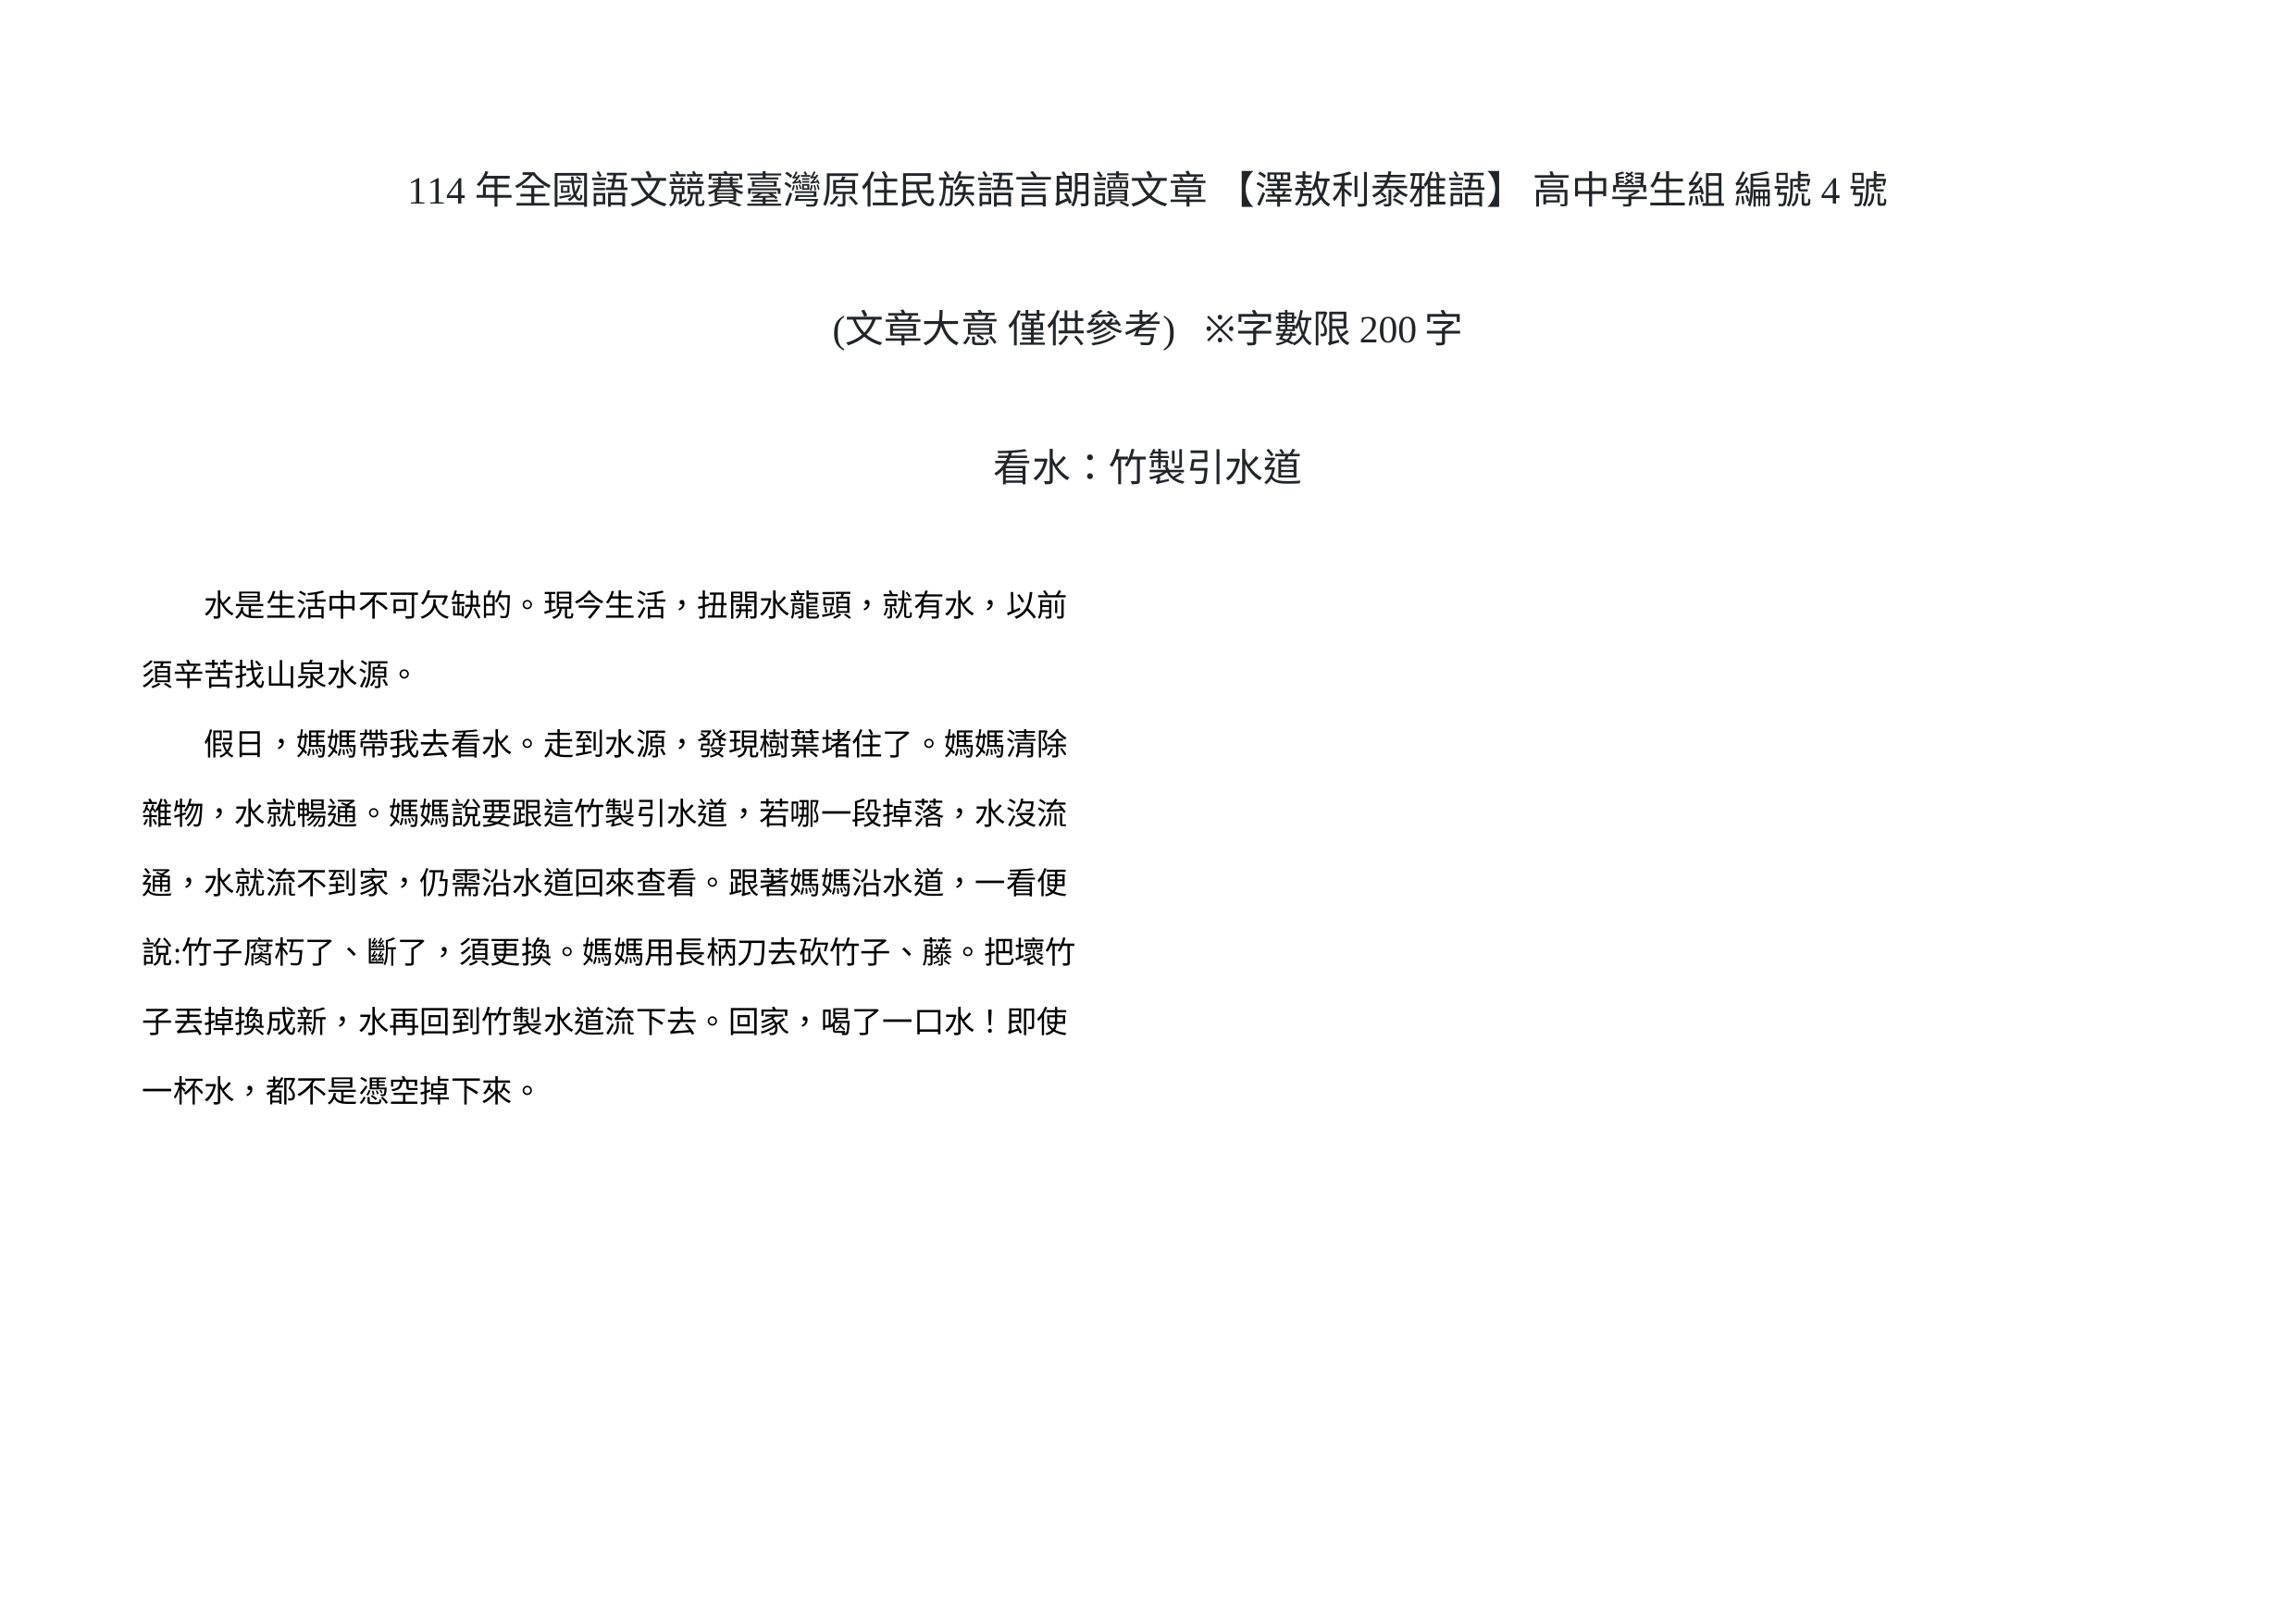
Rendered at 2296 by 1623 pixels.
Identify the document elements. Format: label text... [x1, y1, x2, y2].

text 假日，媽媽帶我去看水。走到水源，發現樹葉堵住了。媽媽清除雜物，水就暢通。媽媽說要跟這竹製引水道，若哪一段掉落，水沒流通，水就流不到家，仍需沿水道回來查看。跟著媽媽沿水道，一看便說:竹子腐朽了、斷了，須更換。媽媽用長柄刀去砍竹子、藤。把壞竹子丟掉換成新，水再回到竹製水道流下去。回家，喝了一口水！即使一杯水，都不是憑空掉下來。 [142, 707, 1090, 1123]
text 水是生活中不可欠缺的。現今生活，扭開水龍頭，就有水，以前須辛苦找山泉水源。 [142, 568, 1090, 707]
text 看水：竹製引水道 [142, 429, 2153, 499]
text (文章大意 僅供參考) ※字數限200字 [142, 291, 2153, 360]
text 114 年全國語文競賽臺灣原住民族語言朗讀文章 【澤敖利泰雅語】 高中學生組 編號 4 號 [142, 152, 2153, 221]
